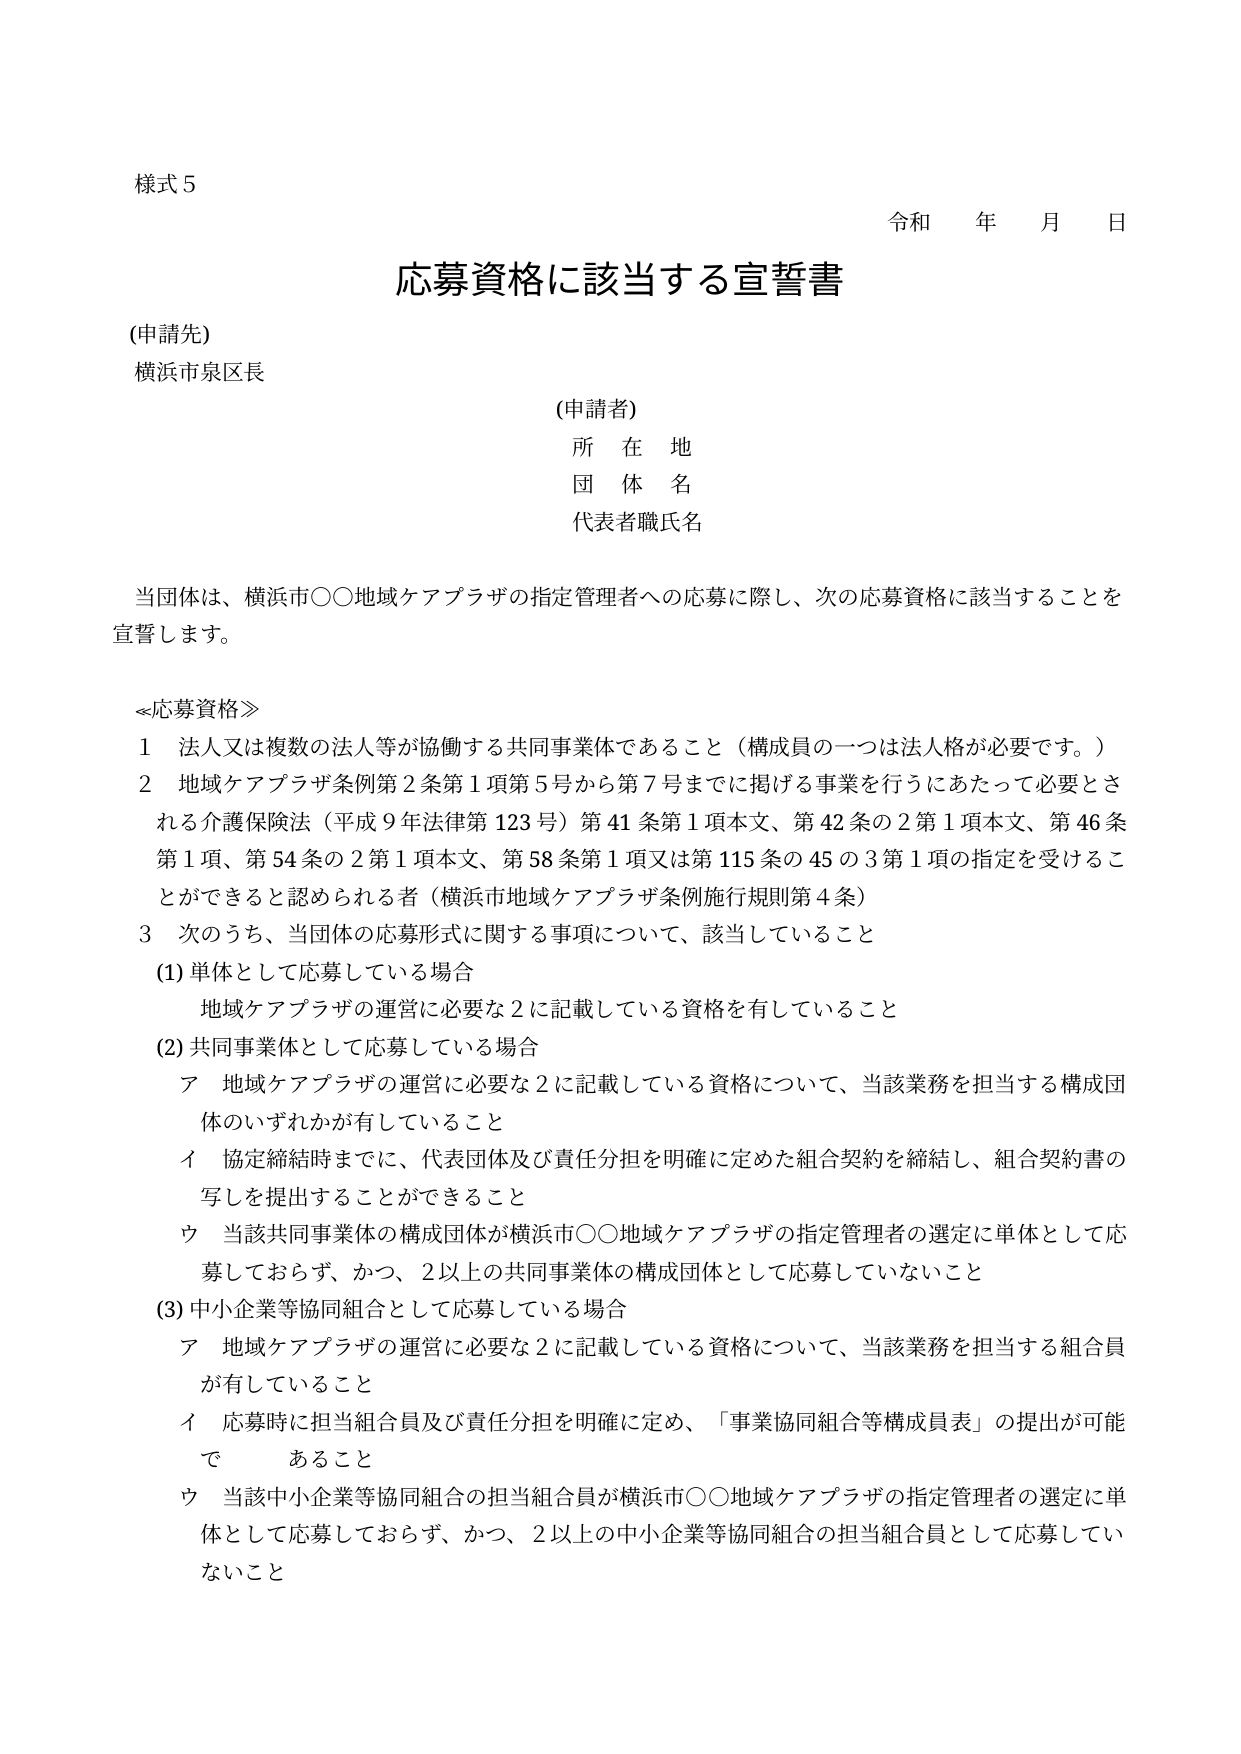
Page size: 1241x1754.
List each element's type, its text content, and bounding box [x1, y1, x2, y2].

text イ 協定締結時までに、代表団体及び責任分担を明確に定めた組合契約を締結し、組合契約書の写しを提出することができること [178, 1139, 1128, 1214]
text (1) 単体として応募している場合 [112, 952, 1128, 989]
text 令和 年 月 日 [112, 202, 1128, 239]
text 当団体は、横浜市○○地域ケアプラザの指定管理者への応募に際し、次の応募資格に該当することを宣誓します。 [112, 577, 1128, 652]
text ア 地域ケアプラザの運営に必要な２に記載している資格について、当該業務を担当する構成団体のいずれかが有していること [178, 1064, 1128, 1139]
text ３ 次のうち、当団体の応募形式に関する事項について、該当していること [112, 914, 1128, 952]
text (2) 共同事業体として応募している場合 [112, 1027, 1128, 1064]
text 様式５ [134, 164, 1128, 202]
text ウ 当該共同事業体の構成団体が横浜市○○地域ケアプラザの指定管理者の選定に単体として応募しておらず、かつ、２以上の共同事業体の構成団体として応募していないこと [178, 1214, 1128, 1289]
text (申請先) [112, 314, 1128, 352]
text イ 応募時に担当組合員及び責任分担を明確に定め、「事業協同組合等構成員表」の提出が可能で あること [178, 1402, 1128, 1477]
text (3) 中小企業等協同組合として応募している場合 [112, 1289, 1128, 1327]
text ウ 当該中小企業等協同組合の担当組合員が横浜市○○地域ケアプラザの指定管理者の選定に単体として応募しておらず、かつ、２以上の中小企業等協同組合の担当組合員として応募していないこと [178, 1477, 1128, 1589]
text (申請者) [112, 389, 1128, 427]
text 横浜市泉区長 [112, 352, 1128, 389]
text ア 地域ケアプラザの運営に必要な２に記載している資格について、当該業務を担当する組合員が有していること [178, 1327, 1128, 1402]
text ２ 地域ケアプラザ条例第２条第１項第５号から第７号までに掲げる事業を行うにあたって必要とされる介護保険法（平成９年法律第123号）第41 条第１項本文、第42条の２第１項本文、第46条第１項、第54条の２第１項本文、第58条第１項又は第115条の45の３第１項の指定を受けることができると認められる者（横浜市地域ケアプラザ条例施行規則第４条） [134, 764, 1128, 914]
text １ 法人又は複数の法人等が協働する共同事業体であること（構成員の一つは法人格が必要です。） [134, 727, 1128, 764]
text 代表者職氏名 [112, 502, 1128, 539]
text 地域ケアプラザの運営に必要な２に記載している資格を有していること [112, 989, 1128, 1027]
text 応募資格に該当する宣誓書 [112, 239, 1128, 314]
text 所 在 地 [112, 427, 1128, 464]
text ≪応募資格≫ [112, 689, 1128, 727]
text 団 体 名 [112, 464, 1128, 502]
